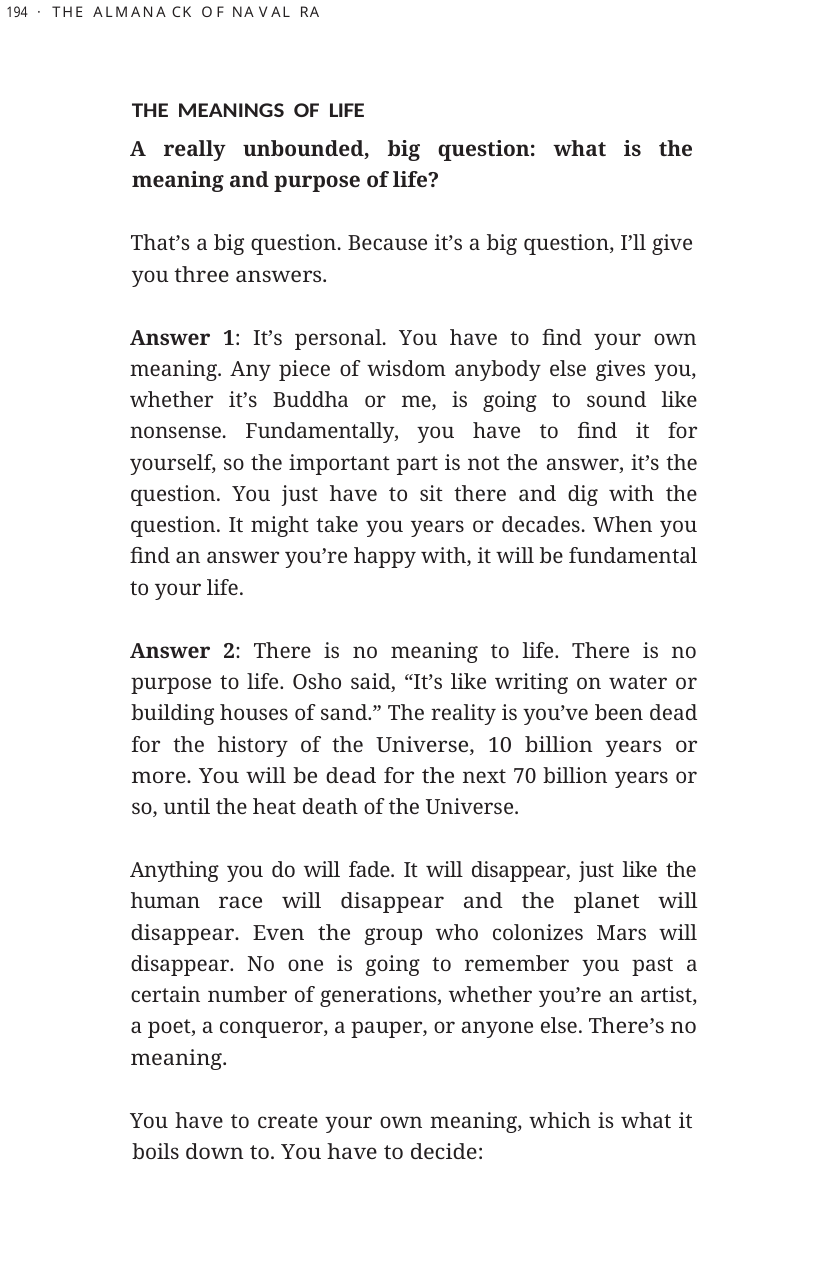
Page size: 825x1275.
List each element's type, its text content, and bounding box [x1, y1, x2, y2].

text You have to create your own meaning, which is what it boils down to. You have to decide: [130, 1106, 693, 1166]
text Anything you do will fade. It will disappear, just like the human race will disappear and the planet will disappear. Even the group who colonizes Mars will disappear. No one is going to remember you past a certain number of generations, whether you’re an artist, a poet, a conqueror, a pauper, or anyone else. There’s no meaning. [130, 855, 698, 1071]
text Answer 2: There is no meaning to life. There is no purpose to life. Osho said, “It’s like writing on water or building houses of sand.” The reality is you’ve been dead for the history of the Universe, 10 billion years or more. You will be dead for the next 70 billion years or so, until the heat death of the Universe. [130, 636, 698, 821]
text That’s a big question. Because it’s a big question, I’ll give you three answers. [130, 228, 693, 288]
subtitle A really unbounded, big question: what is the meaning and purpose of life? [130, 134, 693, 194]
text Answer 1: It’s personal. You have to find your own meaning. Any piece of wisdom anybody else gives you, whether it’s Buddha or me, is going to sound like nonsense. Fundamentally, you have to find it for yourself, so the important part is not the answer, it’s the question. You just have to sit there and dig with the question. It might take you years or decades. When you find an answer you’re happy with, it will be fundamental to your life. [130, 323, 698, 601]
subtitle THE MEANINGS OF LIFE [132, 97, 712, 122]
